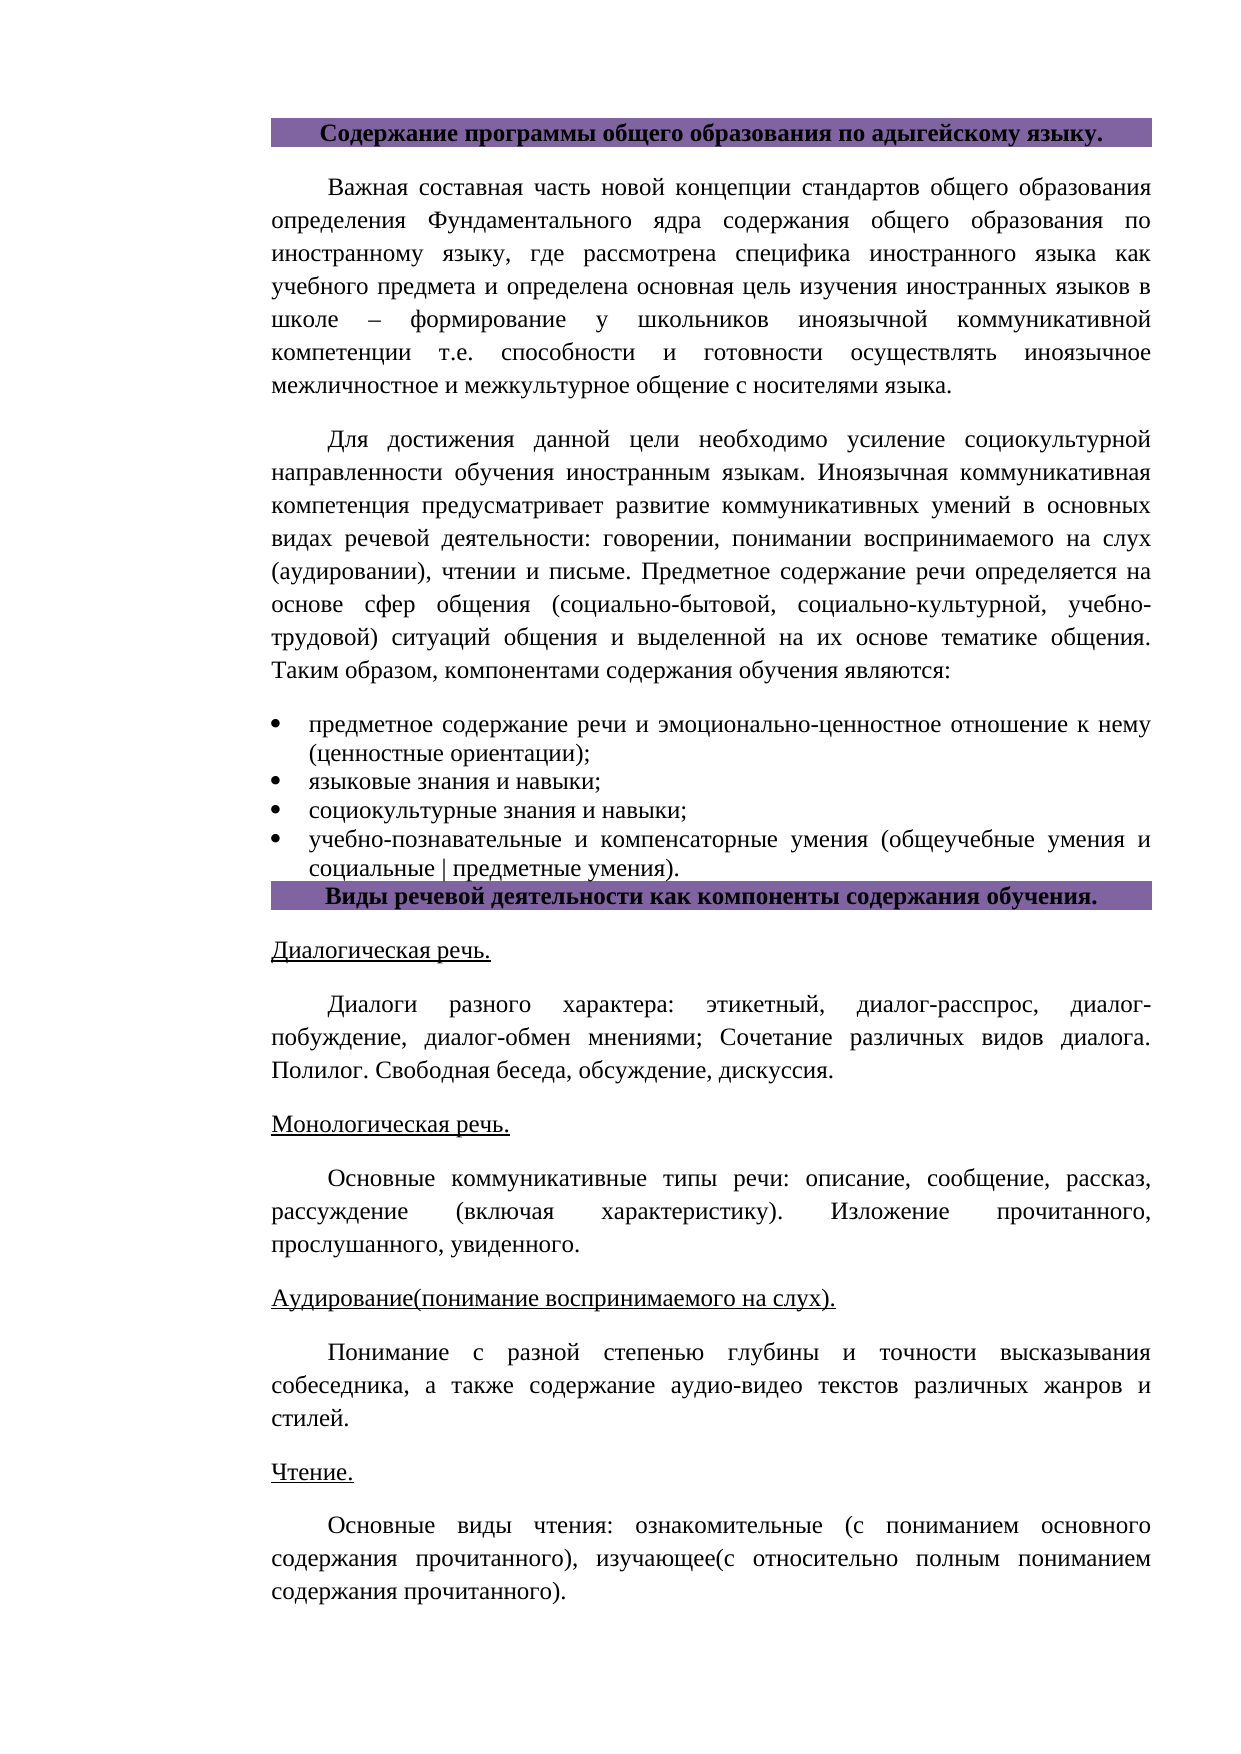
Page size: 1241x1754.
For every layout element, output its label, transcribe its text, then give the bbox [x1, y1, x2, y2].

text Важная составная часть новой концепции стандартов общего образования определения Фундаментального ядра содержания общего образования по иностранному языку, где рассмотрена специфика иностранного языка как учебного предмета и определена основная цель изучения иностранных языков в школе – формирование у школьников иноязычной коммуникативной компетенции т.е. способности и готовности осуществлять иноязычное межличностное и межкультурное общение с носителями языка. [271, 172, 1152, 399]
text Виды речевой деятельности как компоненты содержания обучения. [271, 881, 1152, 910]
list социокультурные знания и навыки; [271, 795, 1152, 824]
text Основные виды чтения: ознакомительные (с пониманием основного содержания прочитанного), изучающее(с относительно полным пониманием содержания прочитанного). [271, 1510, 1152, 1605]
text Диалогическая речь. [271, 935, 1152, 964]
text Чтение. [271, 1457, 1152, 1485]
text Диалоги разного характера: этикетный, диалог-расспрос, диалог-побуждение, диалог-обмен мнениями; Сочетание различных видов диалога. Полилог. Свободная беседа, обсуждение, дискуссия. [271, 989, 1152, 1084]
text Понимание с разной степенью глубины и точности высказывания собеседника, а также содержание аудио-видео текстов различных жанров и стилей. [271, 1337, 1152, 1431]
text Аудирование(понимание воспринимаемого на слух). [271, 1283, 1152, 1312]
text Содержание программы общего образования по адыгейскому языку. [271, 118, 1152, 147]
list предметное содержание речи и эмоционально-ценностное отношение к нему (ценностные ориентации); [271, 709, 1152, 766]
text Для достижения данной цели необходимо усиление социокультурной направленности обучения иностранным языкам. Иноязычная коммуникативная компетенция предусматривает развитие коммуникативных умений в основных видах речевой деятельности: говорении, понимании воспринимаемого на слух (аудировании), чтении и письме. Предметное содержание речи определяется на основе сфер общения (социально-бытовой, социально-культурной, учебно-трудовой) ситуаций общения и выделенной на их основе тематике общения. Таким образом, компонентами содержания обучения являются: [271, 424, 1152, 684]
text Монологическая речь. [271, 1109, 1152, 1138]
list учебно-познавательные и компенсаторные умения (общеучебные умения и социальные | предметные умения). [271, 824, 1152, 881]
list языковые знания и навыки; [271, 766, 1152, 795]
text Основные коммуникативные типы речи: описание, сообщение, рассказ, рассуждение (включая характеристику). Изложение прочитанного, прослушанного, увиденного. [271, 1163, 1152, 1258]
